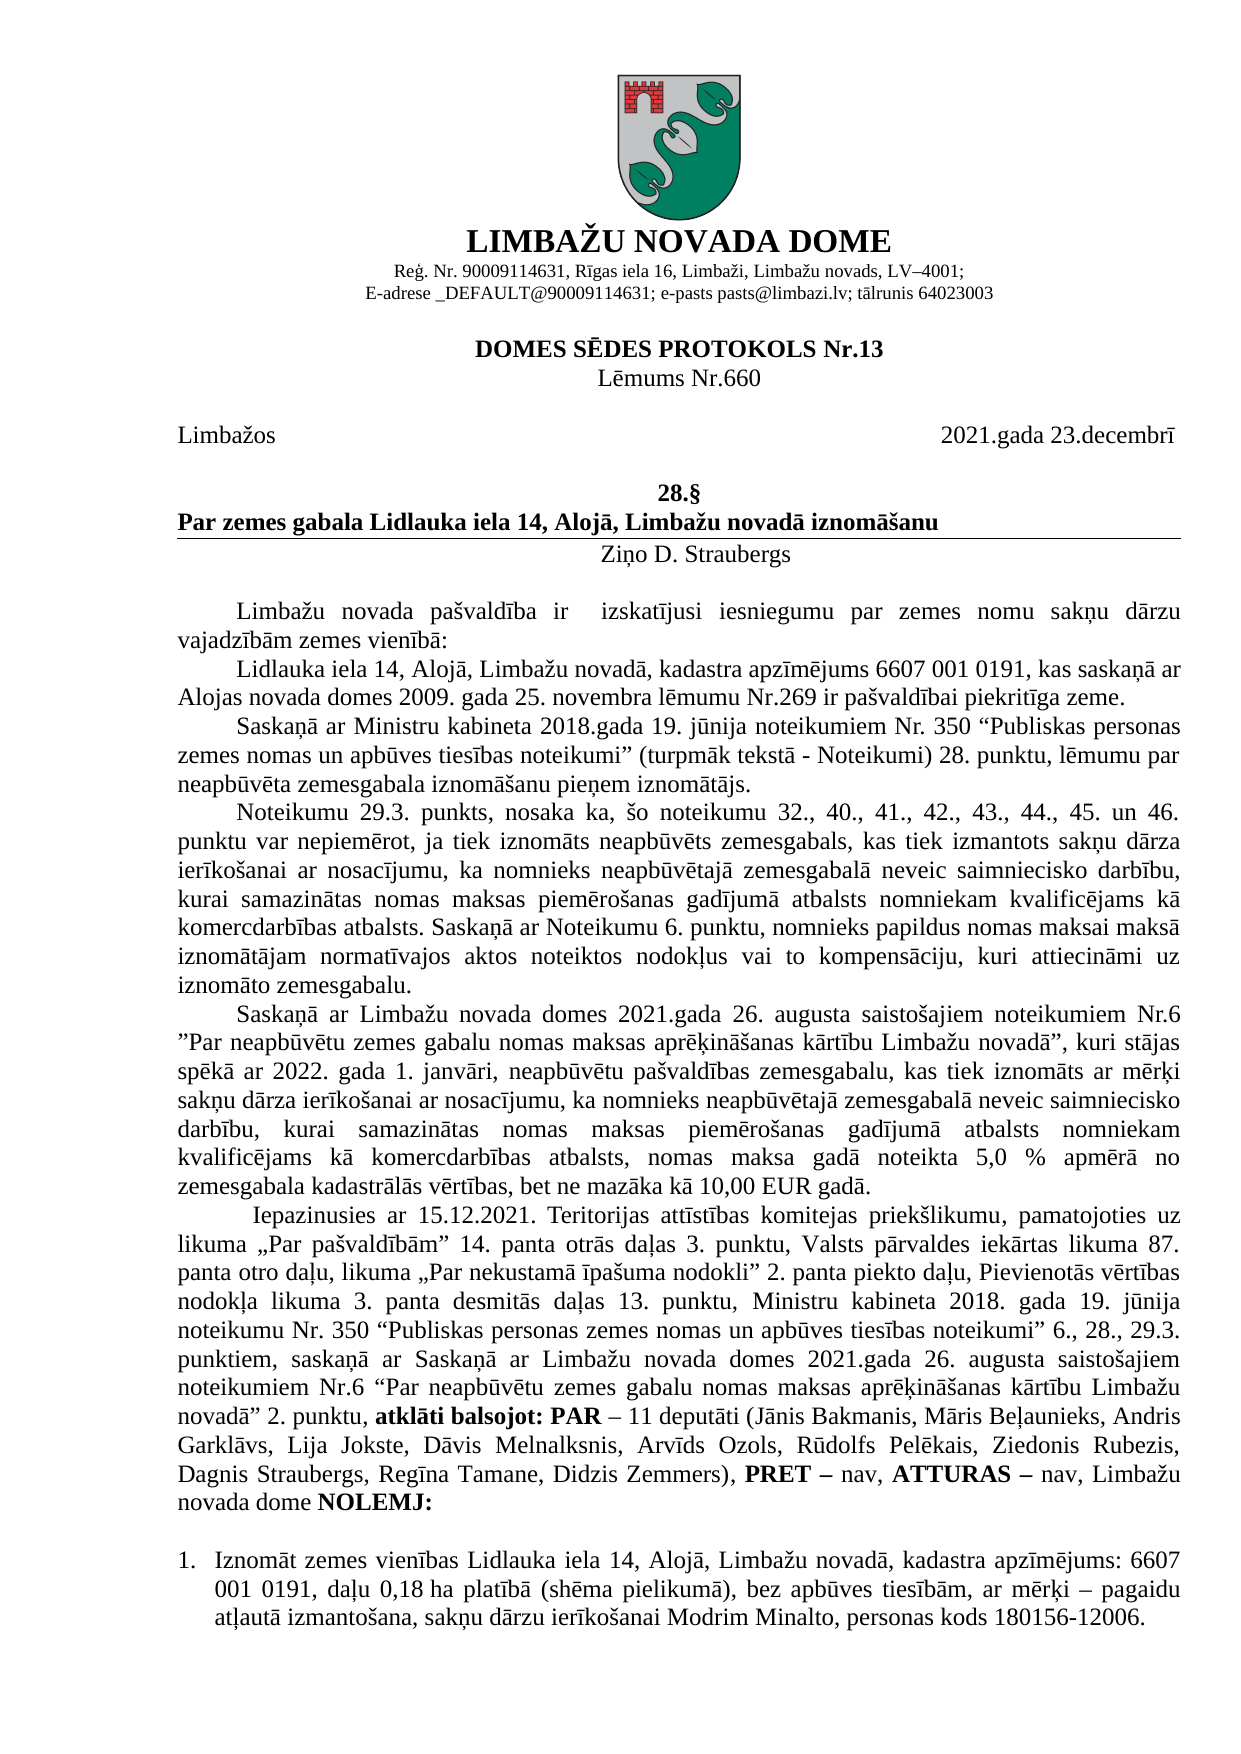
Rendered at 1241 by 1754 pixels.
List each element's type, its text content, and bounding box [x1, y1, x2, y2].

text Lēmums Nr.660 [177, 363, 1181, 392]
text Ziņo D. Straubergs [215, 539, 1177, 567]
text Noteikumu 29.3. punkts, nosaka ka, šo noteikumu 32., 40., 41., 42., 43., 44., 45. un 46. punktu var nepiemērot, ja tiek iznomāts neapbūvēts zemesgabals, kas tiek izmantots sakņu dārza ierīkošanai ar nosacījumu, ka nomnieks neapbūvētajā zemesgabalā neveic saimniecisko darbību, kurai samazinātas nomas maksas piemērošanas gadījumā atbalsts nomniekam kvalificējams kā komercdarbības atbalsts. Saskaņā ar Noteikumu 6. punktu, nomnieks papildus nomas maksai maksā iznomātājam normatīvajos aktos noteiktos nodokļus vai to kompensāciju, kuri attiecināmi uz iznomāto zemesgabalu. [177, 797, 1181, 999]
text Saskaņā ar Limbažu novada domes 2021.gada 26. augusta saistošajiem noteikumiem Nr.6 ”Par neapbūvētu zemes gabalu nomas maksas aprēķināšanas kārtību Limbažu novadā”, kuri stājas spēkā ar 2022. gada 1. janvāri, neapbūvētu pašvaldības zemesgabalu, kas tiek iznomāts ar mērķi sakņu dārza ierīkošanai ar nosacījumu, ka nomnieks neapbūvētajā zemesgabalā neveic saimniecisko darbību, kurai samazinātas nomas maksas piemērošanas gadījumā atbalsts nomniekam kvalificējams kā komercdarbības atbalsts, nomas maksa gadā noteikta 5,0 % apmērā no zemesgabala kadastrālās vērtības, bet ne mazāka kā 10,00 EUR gadā. [177, 999, 1181, 1200]
text Par zemes gabala Lidlauka iela 14, Alojā, Limbažu novadā iznomāšanu [177, 507, 1181, 538]
text Limbažos 2021.gada 23.decembrī [177, 421, 1181, 449]
text Lidlauka iela 14, Alojā, Limbažu novadā, kadastra apzīmējums 6607 001 0191, kas saskaņā ar Alojas novada domes 2009. gada 25. novembra lēmumu Nr.269 ir pašvaldībai piekritīga zeme. [177, 654, 1181, 711]
text Limbažu novada pašvaldība ir izskatījusi iesniegumu par zemes nomu sakņu dārzu vajadzībām zemes vienībā: [177, 596, 1181, 654]
picture [616, 73, 743, 222]
text 28.§ [177, 478, 1181, 507]
text Saskaņā ar Ministru kabineta 2018.gada 19. jūnija noteikumiem Nr. 350 “Publiskas personas zemes nomas un apbūves tiesības noteikumi” (turpmāk tekstā - Noteikumi) 28. punktu, lēmumu par neapbūvēta zemesgabala iznomāšanu pieņem iznomātājs. [177, 711, 1181, 797]
text Iepazinusies ar 15.12.2021. Teritorijas attīstības komitejas priekšlikumu, pamatojoties uz likuma „Par pašvaldībām” 14. panta otrās daļas 3. punktu, Valsts pārvaldes iekārtas likuma 87. panta otro daļu, likuma „Par nekustamā īpašuma nodokli” 2. panta piekto daļu, Pievienotās vērtības nodokļa likuma 3. panta desmitās daļas 13. punktu, Ministru kabineta 2018. gada 19. jūnija noteikumu Nr. 350 “Publiskas personas zemes nomas un apbūves tiesības noteikumi” 6., 28., 29.3. punktiem, saskaņā ar Saskaņā ar Limbažu novada domes 2021.gada 26. augusta saistošajiem noteikumiem Nr.6 “Par neapbūvētu zemes gabalu nomas maksas aprēķināšanas kārtību Limbažu novadā” 2. punktu, atklāti balsojot: PAR – 11 deputāti (Jānis Bakmanis, Māris Beļaunieks, Andris Garklāvs, Lija Jokste, Dāvis Melnalksnis, Arvīds Ozols, Rūdolfs Pelēkais, Ziedonis Rubezis, Dagnis Straubergs, Regīna Tamane, Didzis Zemmers), PRET – nav, ATTURAS – nav, Limbažu novada dome NOLEMJ: [177, 1200, 1181, 1516]
list Iznomāt zemes vienības Lidlauka iela 14, Alojā, Limbažu novadā, kadastra apzīmējums: 6607 001 0191, daļu 0,18 ha platībā (shēma pielikumā), bez apbūves tiesībām, ar mērķi – pagaidu atļautā izmantošana, sakņu dārzu ierīkošanai Modrim Minalto, personas kods 180156-12006. [177, 1545, 1181, 1631]
text domes sēdes protokols Nr.13 [177, 334, 1181, 363]
